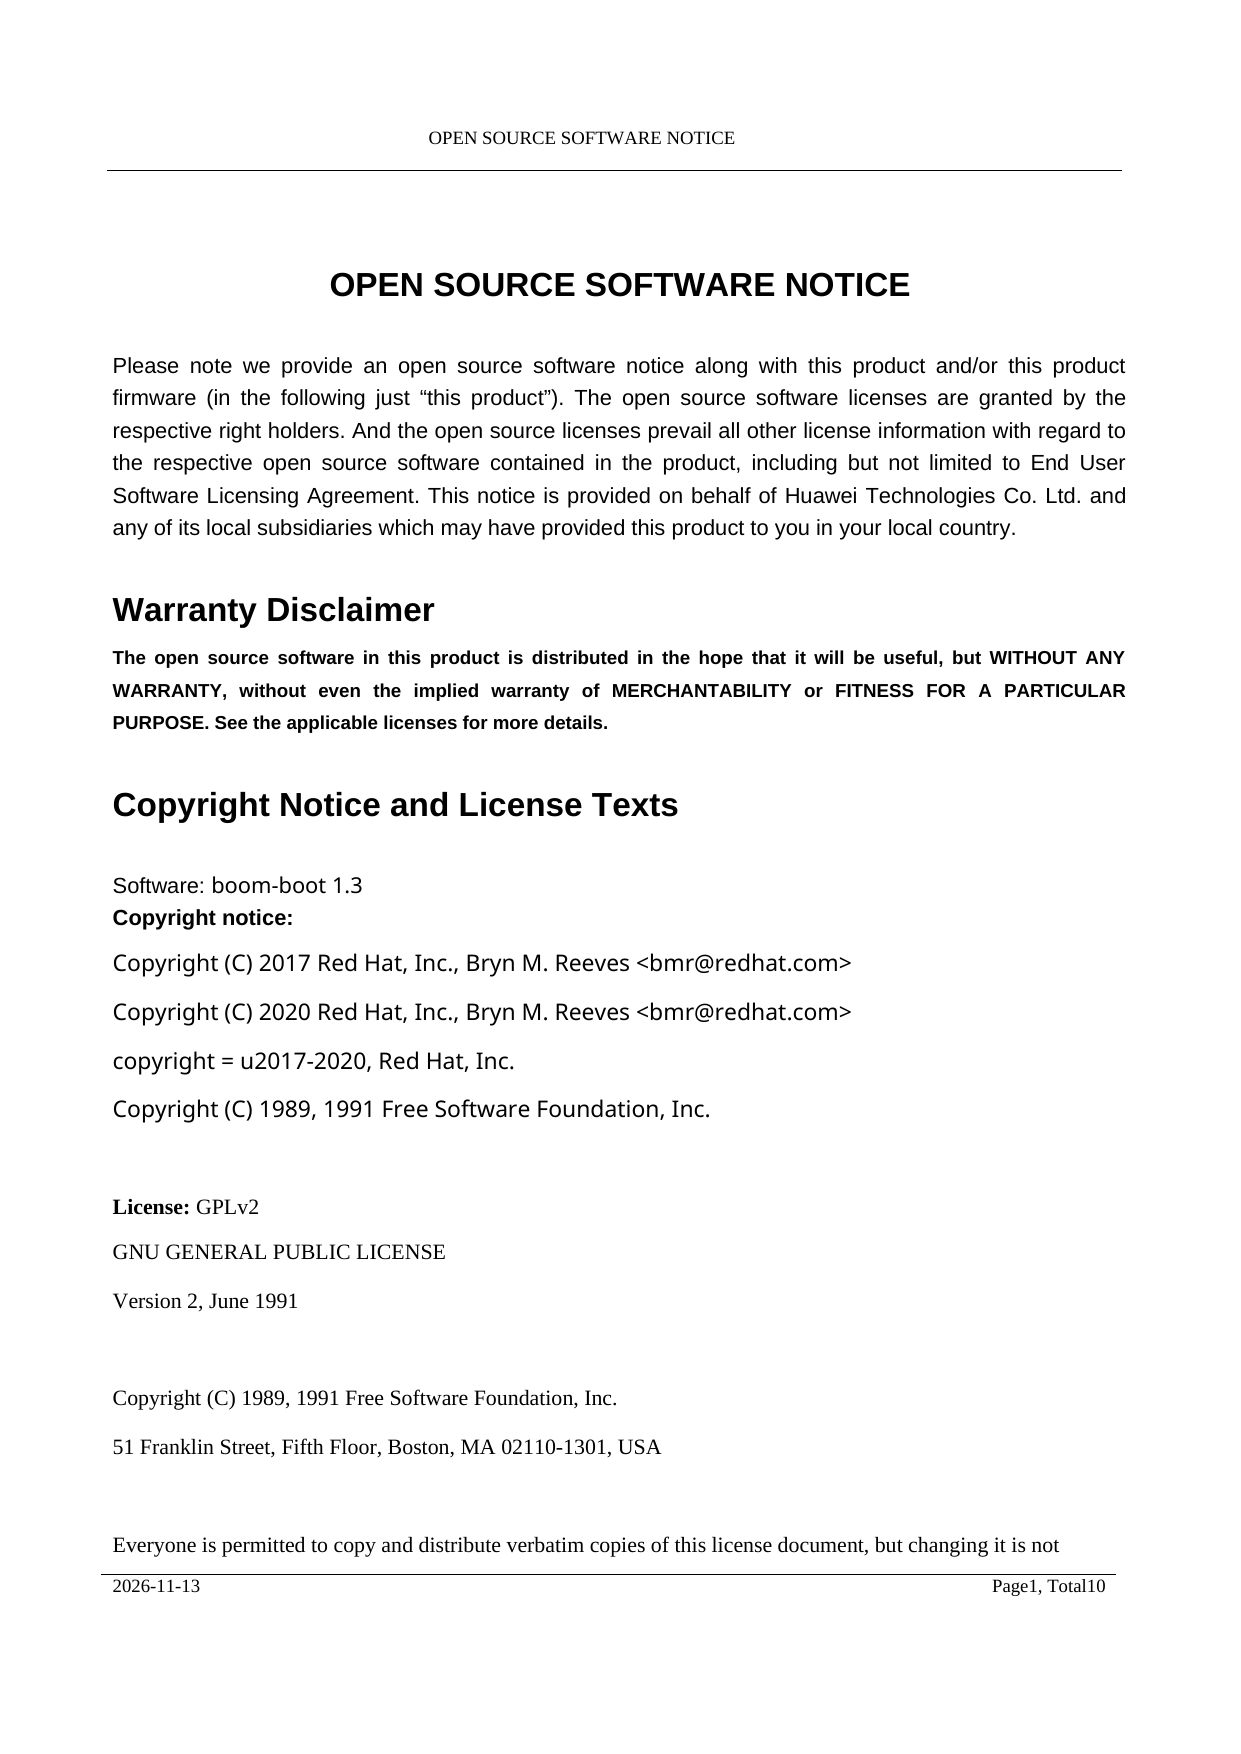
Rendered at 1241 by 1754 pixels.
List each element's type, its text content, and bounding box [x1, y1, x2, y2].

text Software: boom-boot 1.3 [112, 869, 1128, 901]
text Warranty Disclaimer [112, 576, 1128, 641]
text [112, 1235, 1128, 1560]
text Copyright Notice and License Texts [112, 771, 1128, 836]
text Please note we provide an open source software notice along with this product and/or this product firmware (in the following just “this product”). The open source software licenses are granted by the respective right holders. And the open source licenses prevail all other license information with regard to the respective open source software contained in the product, including but not limited to End User Software Licensing Agreement. This notice is provided on behalf of Huawei Technologies Co. Ltd. and any of its local subsidiaries which may have provided this product to you in your local country. [112, 349, 1128, 544]
text Copyright (C) 2017 Red Hat, Inc., Bryn M. Reeves <bmr@redhat.com> Copyright (C) 2020 Red Hat, Inc., Bryn M. Reeves <bmr@redhat.com> copyright = u2017-2020, Red Hat, Inc. Copyright (C) 1989, 1991 Free Software Foundation, Inc. [112, 947, 1128, 1174]
text The open source software in this product is distributed in the hope that it will be useful, but WITHOUT ANY WARRANTY, without even the implied warranty of MERCHANTABILITY or FITNESS FOR A PARTICULAR PURPOSE. See the applicable licenses for more details. [112, 641, 1128, 739]
text OPEN SOURCE SOFTWARE NOTICE [112, 251, 1128, 316]
text License: GPLv2 [112, 1190, 1128, 1223]
text Copyright notice: [112, 901, 1128, 934]
